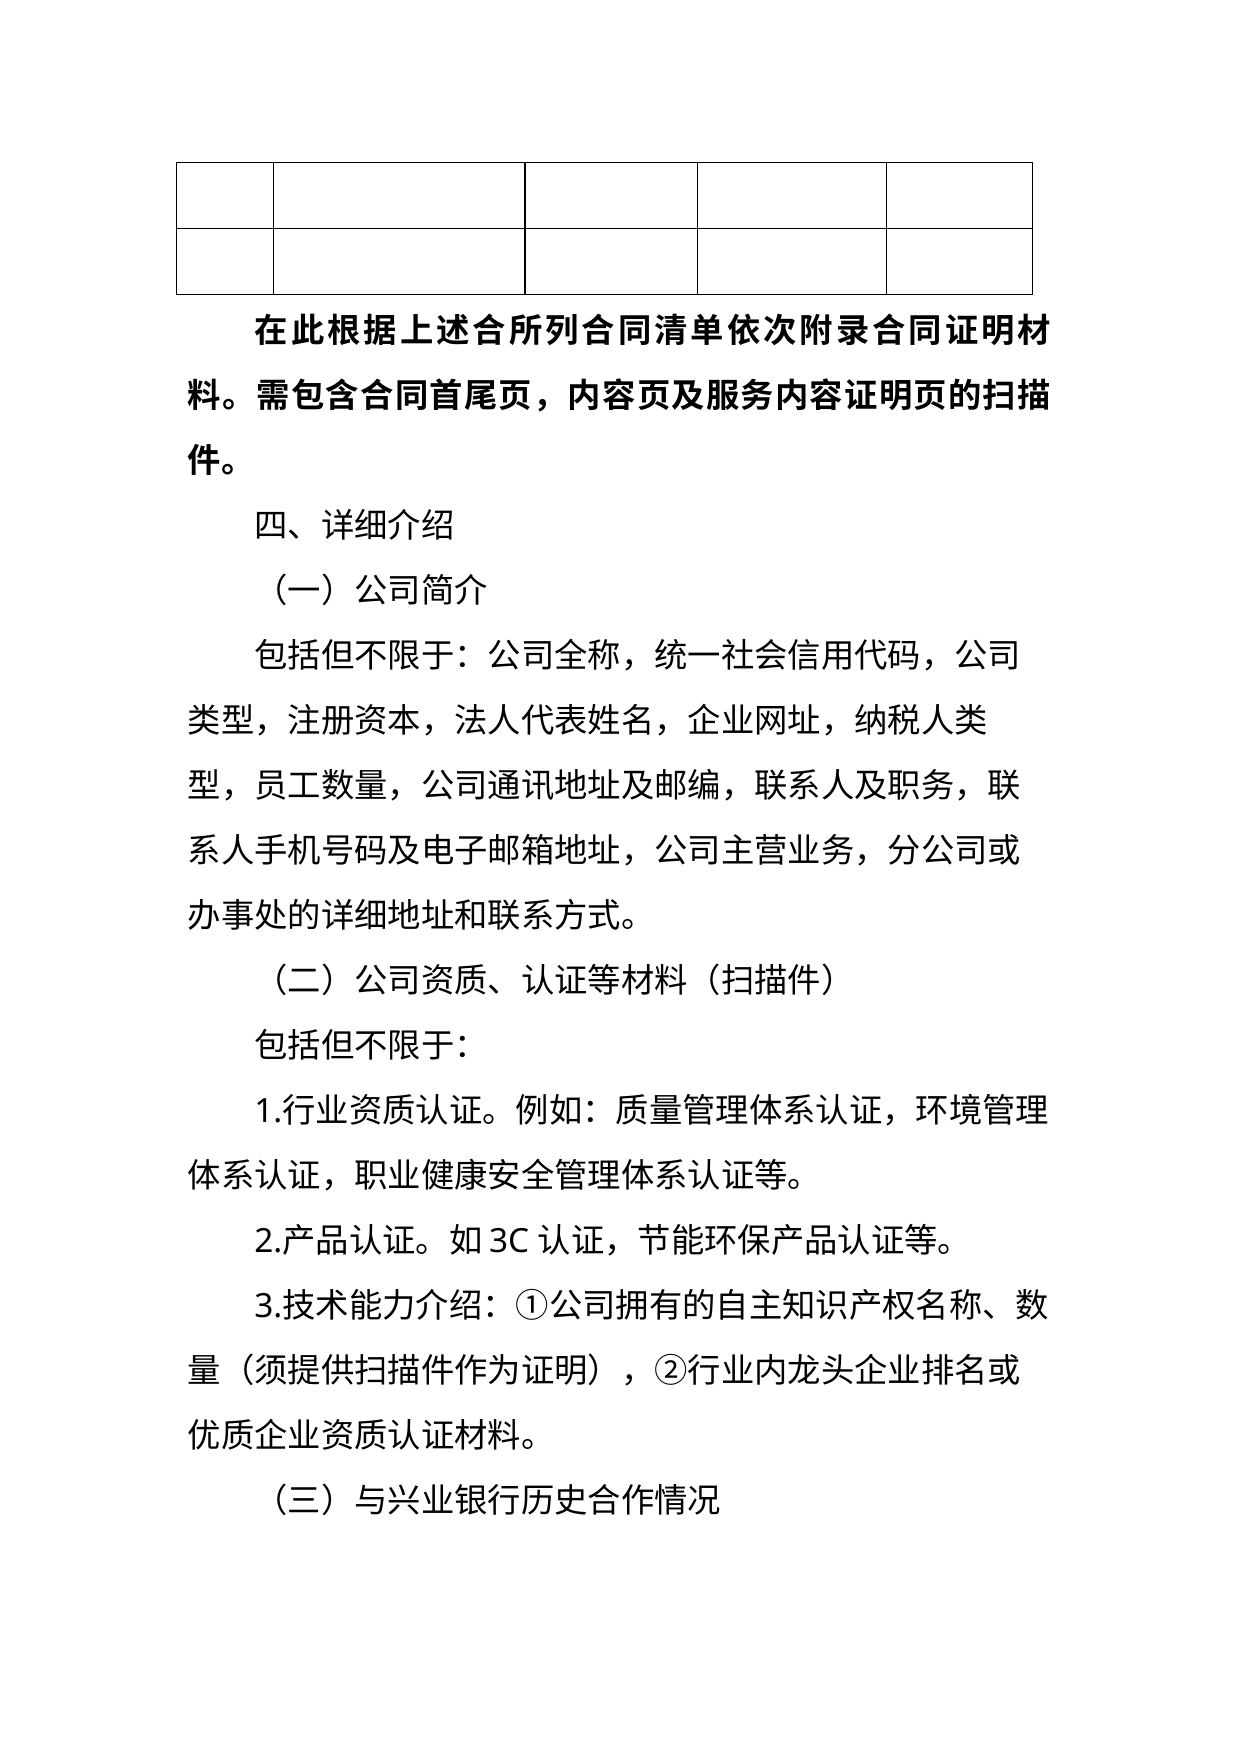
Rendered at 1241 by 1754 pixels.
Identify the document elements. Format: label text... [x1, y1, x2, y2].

table_cell [887, 229, 1032, 294]
text 在此根据上述合所列合同清单依次附录合同证明材料。需包含合同首尾页，内容页及服务内容证明页的扫描件。 [187, 295, 1053, 490]
table_cell [698, 163, 886, 228]
list 包括但不限于：公司全称，统一社会信用代码，公司类型，注册资本，法人代表姓名，企业网址，纳税人类型，员工数量，公司通讯地址及邮编，联系人及职务，联系人手机号码及电子邮箱地址，公司主营业务，分公司或办事处的详细地址和联系方式。 [187, 620, 1053, 945]
list 3.技术能力介绍：①公司拥有的自主知识产权名称、数量（须提供扫描件作为证明），②行业内龙头企业排名或优质企业资质认证材料。 [187, 1270, 1053, 1465]
table_cell [698, 229, 886, 294]
table_cell [177, 229, 273, 294]
table_cell [526, 163, 697, 228]
table_cell [177, 163, 273, 228]
table_cell [274, 229, 524, 294]
table_cell [274, 163, 524, 228]
text （一）公司简介 [187, 555, 1053, 620]
text 四、详细介绍 [187, 490, 1053, 555]
list 1.行业资质认证。例如：质量管理体系认证，环境管理体系认证，职业健康安全管理体系认证等。 [187, 1075, 1053, 1205]
table_cell [526, 229, 697, 294]
text （二）公司资质、认证等材料（扫描件） [187, 945, 1053, 1010]
text （三）与兴业银行历史合作情况 [187, 1465, 1053, 1530]
list 2.产品认证。如3C 认证，节能环保产品认证等。 [187, 1205, 1053, 1270]
list 包括但不限于： [187, 1010, 1053, 1075]
table_cell [887, 163, 1032, 228]
